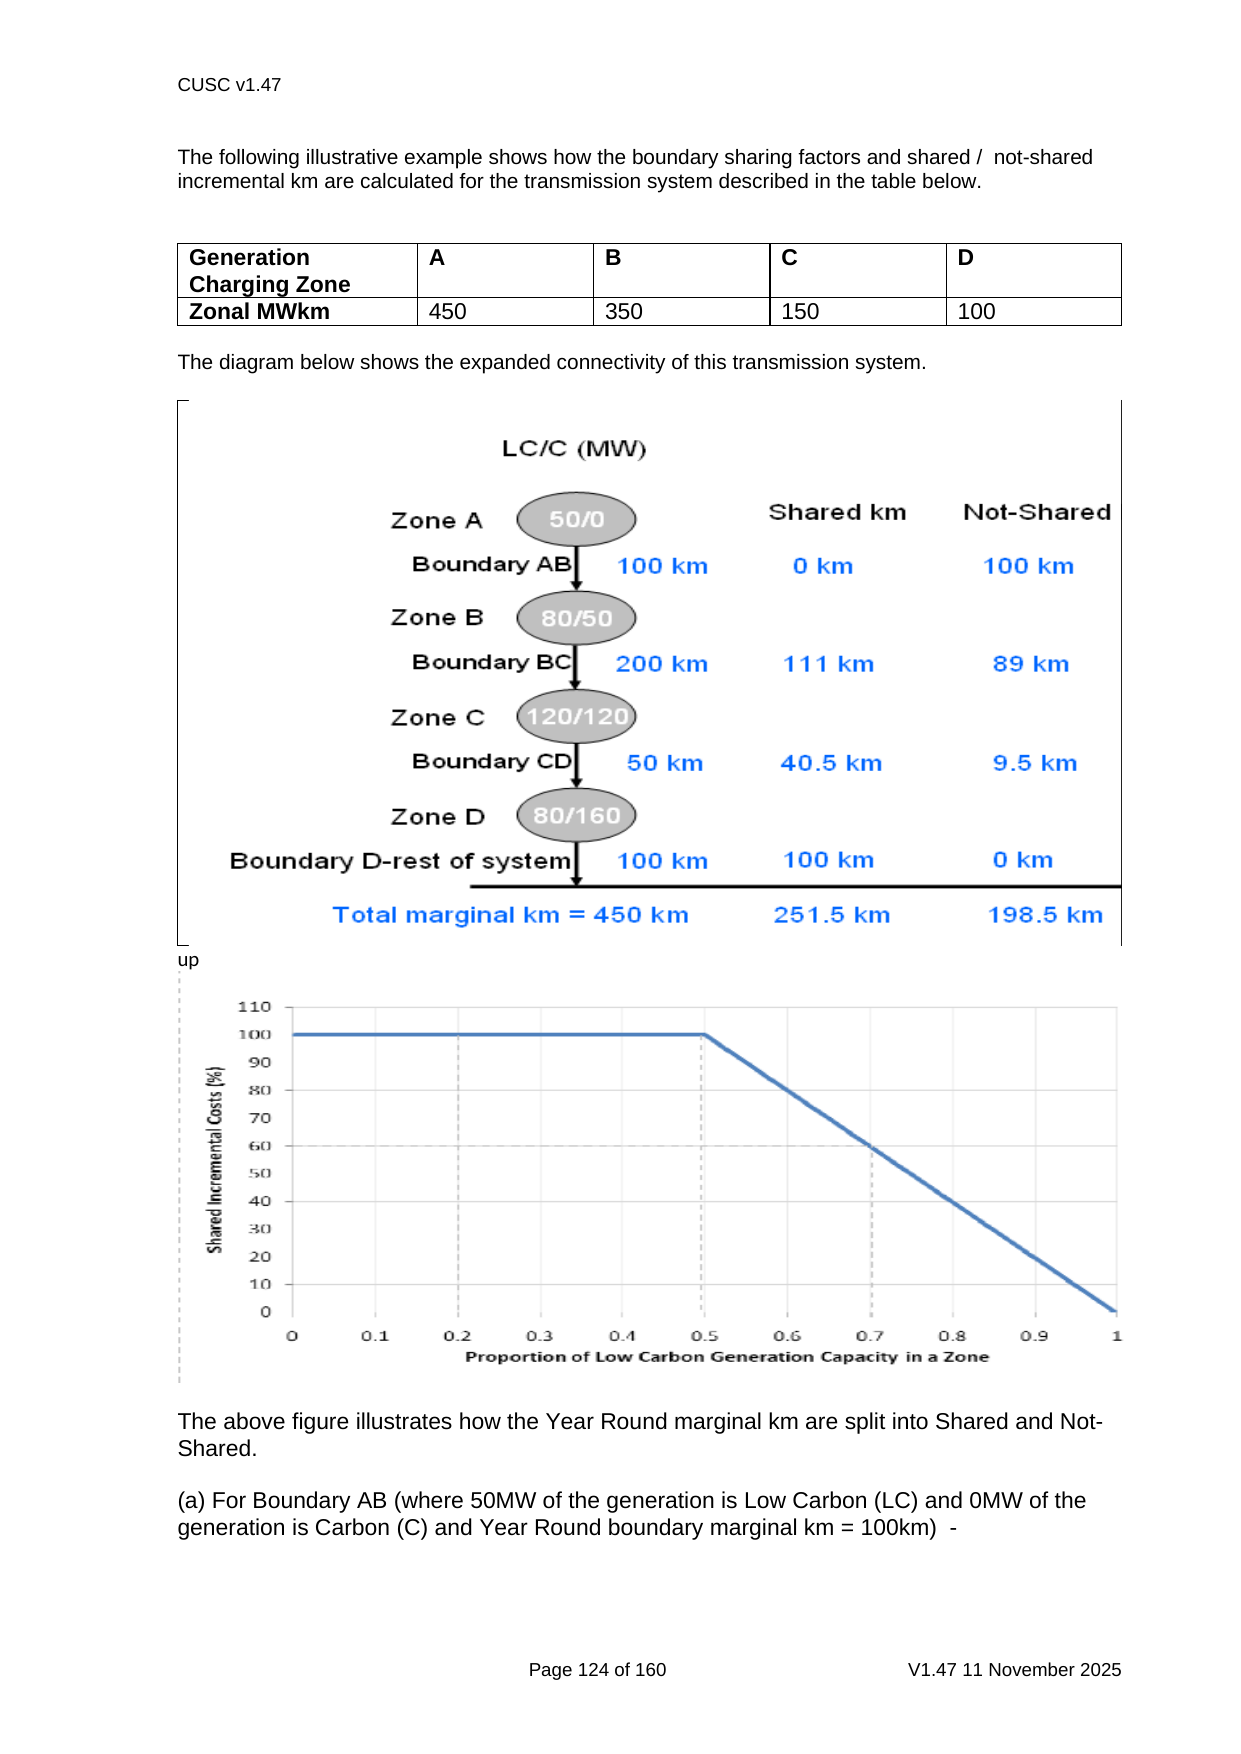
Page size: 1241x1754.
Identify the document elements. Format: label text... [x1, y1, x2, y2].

text up [177, 946, 1121, 971]
picture [177, 971, 1163, 1383]
table_header A [418, 244, 593, 297]
table_header C [771, 244, 946, 297]
table_header B [594, 244, 769, 297]
table_header Generation Charging Zone [178, 244, 417, 297]
text The diagram below shows the expanded connectivity of this transmission system. [177, 349, 1121, 373]
text The above figure illustrates how the Year Round marginal km are split into Shared and Not-Shared. [177, 1408, 1121, 1461]
picture [188, 400, 1122, 946]
text The following illustrative example shows how the boundary sharing factors and shared / not-shared incremental km are calculated for the transmission system described in the table below. [177, 145, 1121, 193]
table_cell 450 [418, 298, 593, 324]
table_header [178, 401, 188, 945]
table_cell Zonal MWkm [178, 298, 417, 324]
table_header D [947, 244, 1121, 297]
table_cell 100 [947, 298, 1121, 324]
table_cell 350 [594, 298, 769, 324]
text (a) For Boundary AB (where 50MW of the generation is Low Carbon (LC) and 0MW of the generation is Carbon (C) and Year Round boundary marginal km = 100km) - [177, 1487, 1121, 1540]
table_cell 150 [771, 298, 946, 324]
